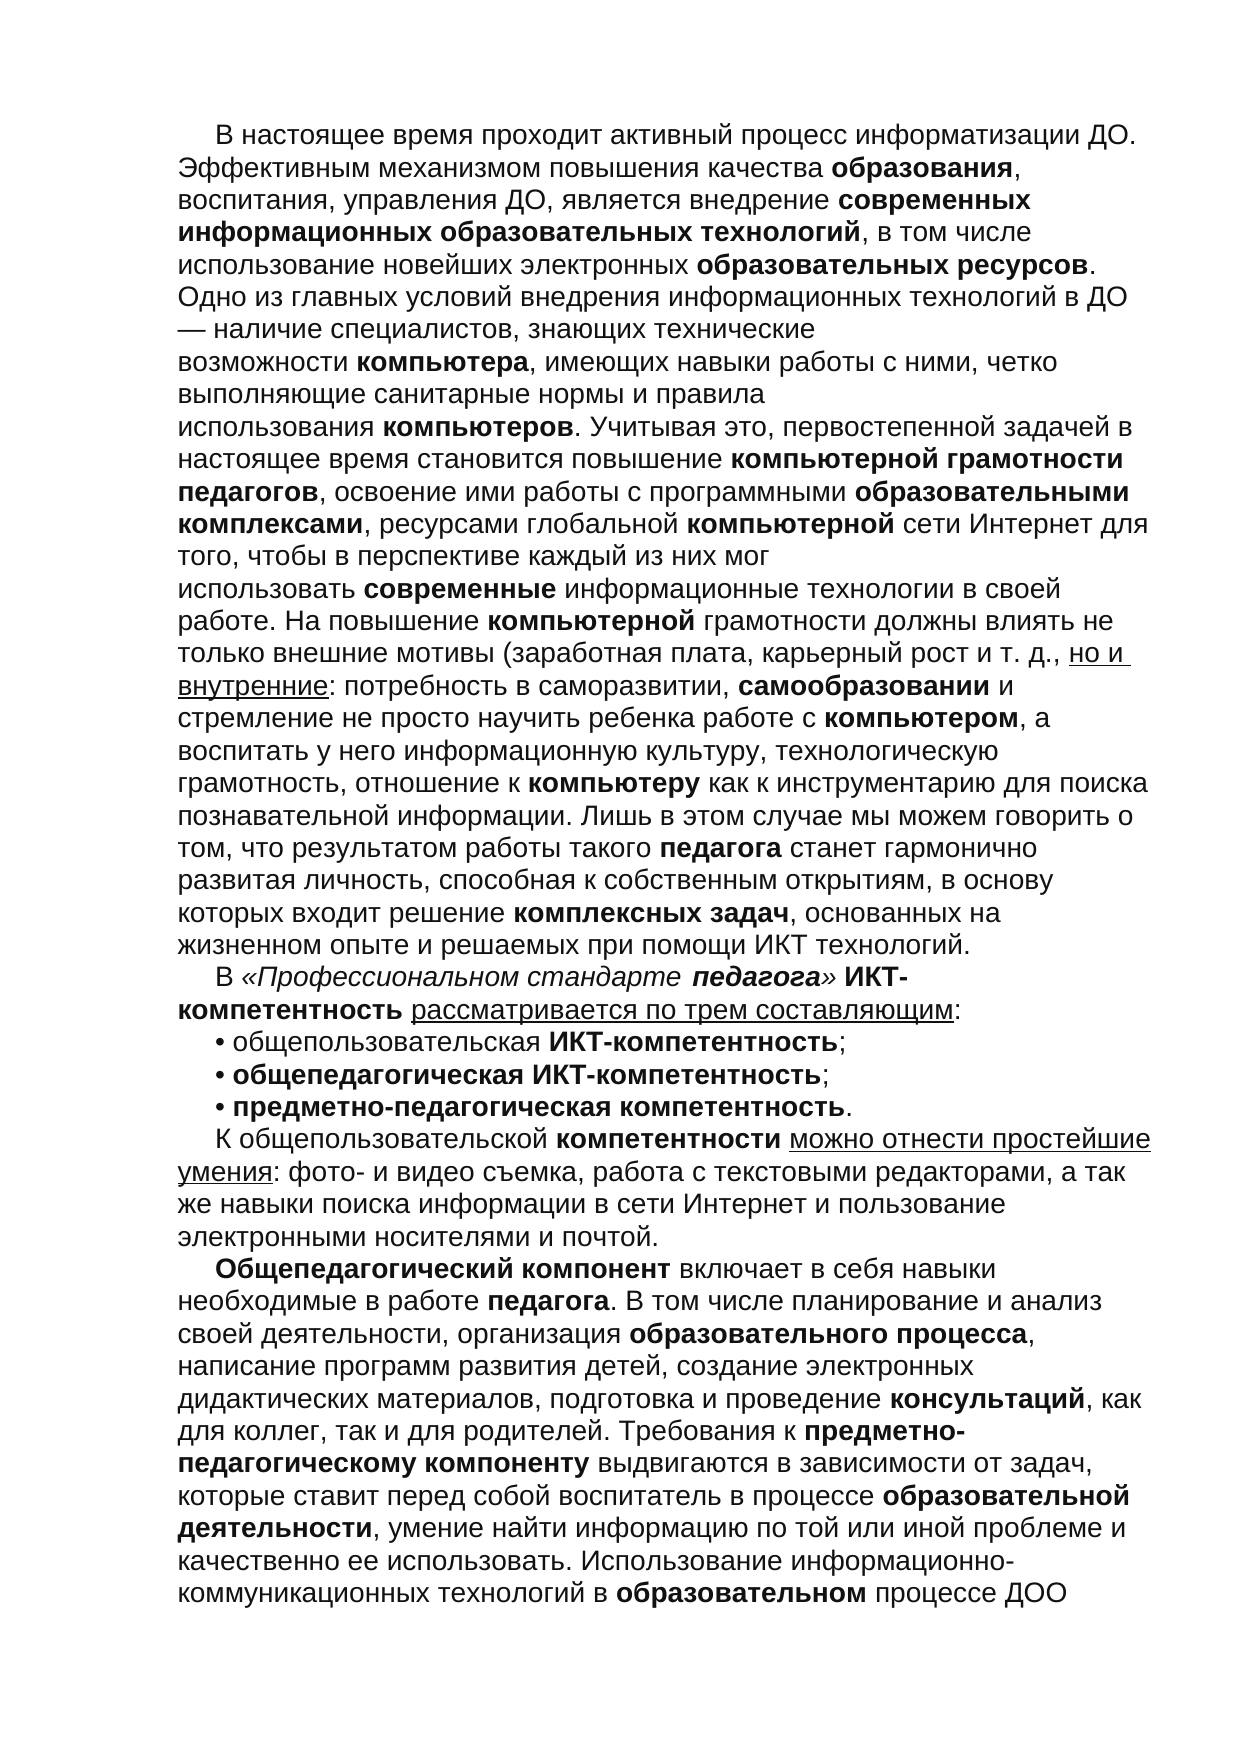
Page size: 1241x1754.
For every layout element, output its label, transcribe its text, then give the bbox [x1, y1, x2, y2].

text • предметно-педагогическая компетентность. [177, 1090, 1152, 1122]
text • общепедагогическая ИКТ-компетентность; [177, 1058, 1152, 1090]
text В настоящее время проходит активный процесс информатизации ДО. Эффективным механизмом повышения качества образования, воспитания, управления ДО, является внедрение современных информационных образовательных технологий, в том числе использование новейших электронных образовательных ресурсов. Одно из главных условий внедрения информационных технологий в ДО — наличие специалистов, знающих технические возможности компьютера, имеющих навыки работы с ними, четко выполняющие санитарные нормы и правила использования компьютеров. Учитывая это, первостепенной задачей в настоящее время становится повышение компьютерной грамотности педагогов, освоение ими работы с программными образовательными комплексами, ресурсами глобальной компьютерной сети Интернет для того, чтобы в перспективе каждый из них мог использовать современные информационные технологии в своей работе. На повышение компьютерной грамотности должны влиять не только внешние мотивы (заработная плата, карьерный рост и т. д., но и внутренние: потребность в саморазвитии, самообразовании и стремление не просто научить ребенка работе с компьютером, а воспитать у него информационную культуру, технологическую грамотность, отношение к компьютеру как к инструментарию для поиска познавательной информации. Лишь в этом случае мы можем говорить о том, что результатом работы такого педагога станет гармонично развитая личность, способная к собственным открытиям, в основу которых входит решение комплексных задач, основанных на жизненном опыте и решаемых при помощи ИКТ технологий. [177, 118, 1152, 960]
text К общепользовательской компетентности можно отнести простейшие умения: фото- и видео съемка, работа с текстовыми редакторами, а так же навыки поиска информации в сети Интернет и пользование электронными носителями и почтой. [177, 1122, 1152, 1252]
text • общепользовательская ИКТ-компетентность; [177, 1025, 1152, 1058]
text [177, 1252, 1152, 1608]
text В «Профессиональном стандарте педагога» ИКТ-компетентность рассматривается по трем составляющим: [177, 960, 1152, 1025]
